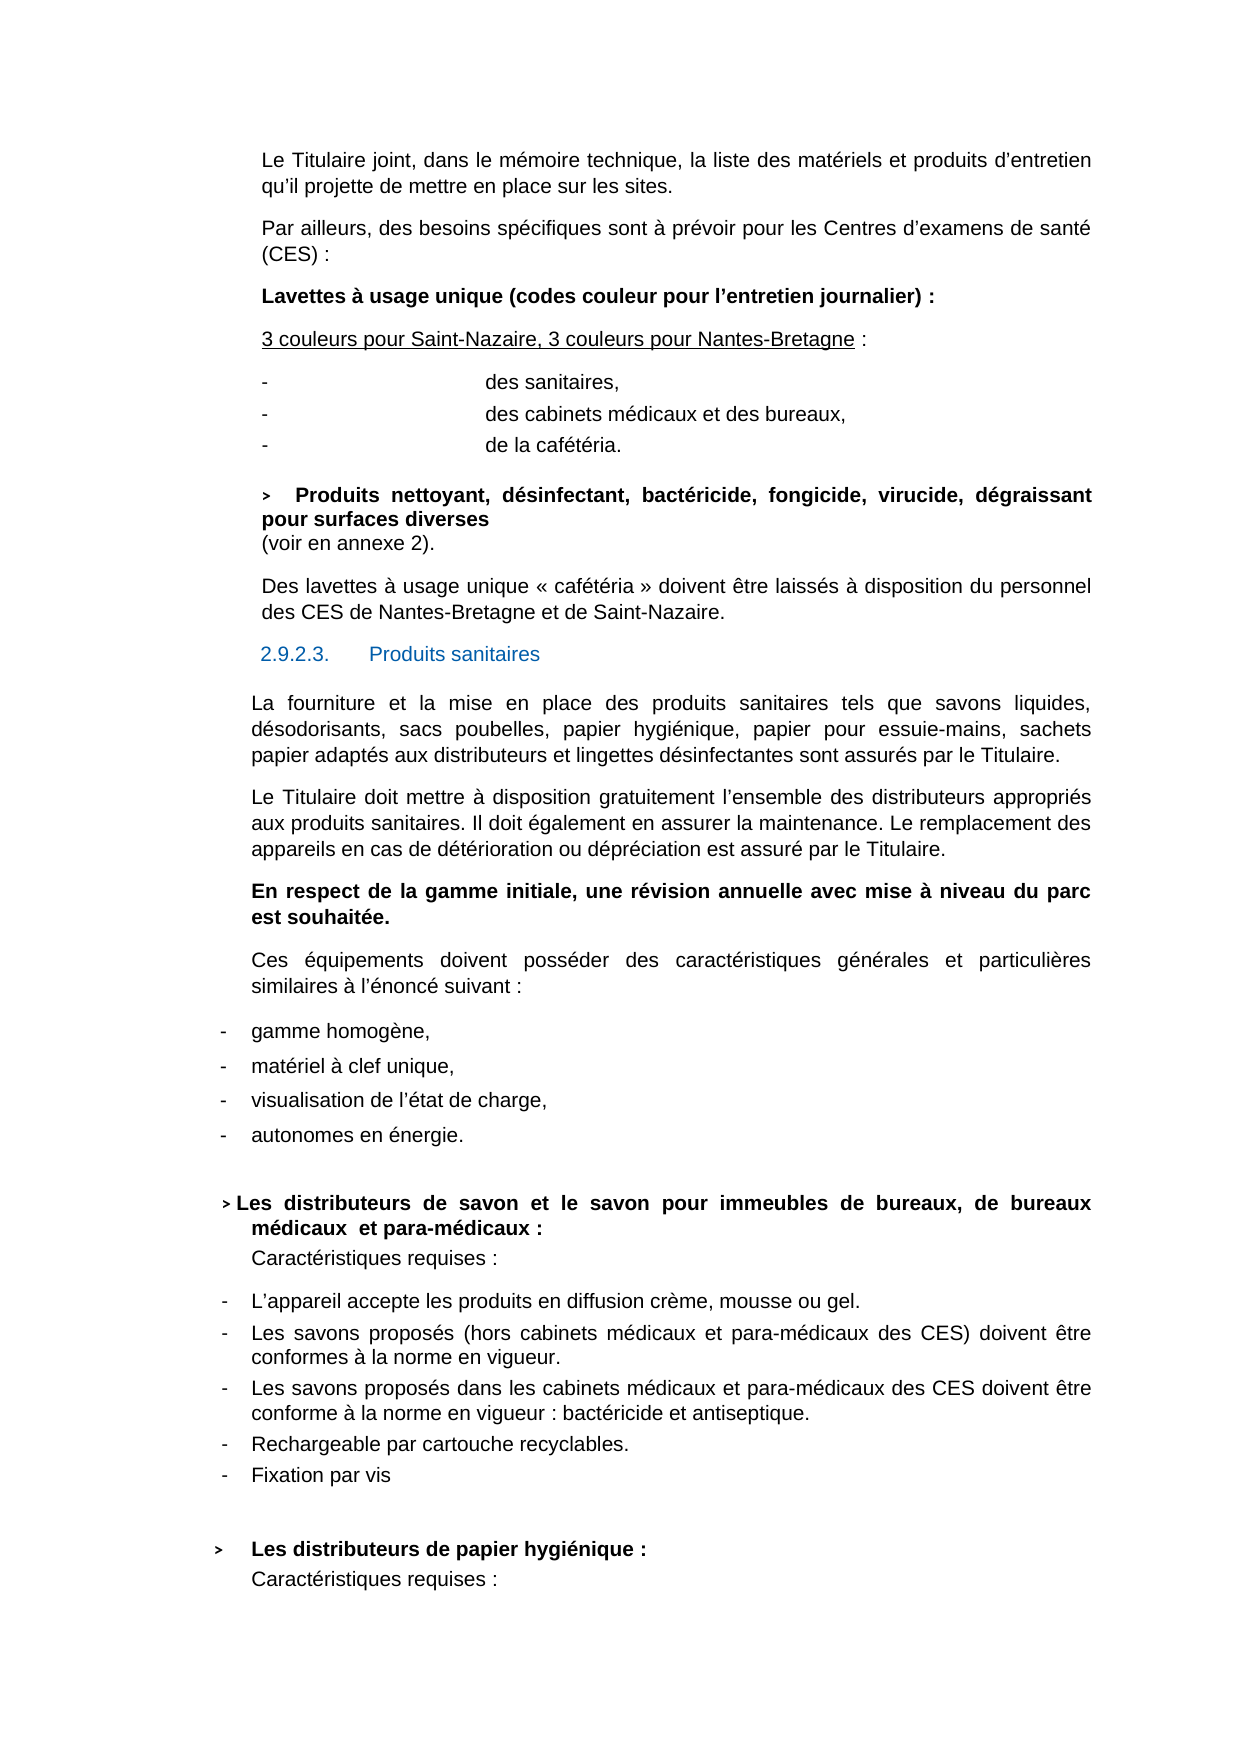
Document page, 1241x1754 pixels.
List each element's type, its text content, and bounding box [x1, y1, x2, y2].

text (voir en annexe 2). [261, 531, 1093, 555]
list L’appareil accepte les produits en diffusion crème, mousse ou gel. [221, 1288, 1093, 1313]
list Les distributeurs de papier hygiénique : [213, 1537, 1093, 1561]
subtitle Produits sanitaires [260, 642, 1093, 666]
text Caractéristiques requises : [251, 1246, 1093, 1269]
list des sanitaires, [261, 369, 1093, 395]
text Par ailleurs, des besoins spécifiques sont à prévoir pour les Centres d’examens de santé (CES) : [261, 216, 1093, 266]
list Produits nettoyant, désinfectant, bactéricide, fongicide, virucide, dégraissant pour surfaces diverses [261, 483, 1093, 531]
list des cabinets médicaux et des bureaux, [261, 401, 1093, 426]
text 3 couleurs pour Saint-Nazaire, 3 couleurs pour Nantes-Bretagne : [261, 327, 1093, 351]
text La fourniture et la mise en place des produits sanitaires tels que savons liquides, désodorisants, sacs poubelles, papier hygiénique, papier pour essuie-mains, sachets papier adaptés aux distributeurs et lingettes désinfectantes sont assurés par le Titulaire. [251, 691, 1093, 767]
list Fixation par vis [221, 1463, 1093, 1488]
text Le Titulaire joint, dans le mémoire technique, la liste des matériels et produits d’entretien qu’il projette de mettre en place sur les sites. [261, 148, 1093, 197]
text En respect de la gamme initiale, une révision annuelle avec mise à niveau du parc est souhaitée. [251, 879, 1093, 929]
list gamme homogène, [220, 1016, 1093, 1044]
text Des lavettes à usage unique « cafétéria » doivent être laissés à disposition du personnel des CES de Nantes-Bretagne et de Saint-Nazaire. [261, 574, 1093, 623]
text Ces équipements doivent posséder des caractéristiques générales et particulières similaires à l’énoncé suivant : [251, 948, 1093, 997]
list Les distributeurs de savon et le savon pour immeubles de bureaux, de bureaux médicaux et para-médicaux : [221, 1191, 1093, 1239]
list Les savons proposés (hors cabinets médicaux et para-médicaux des CES) doivent être conformes à la norme en vigueur. [221, 1320, 1093, 1369]
text Le Titulaire doit mettre à disposition gratuitement l’ensemble des distributeurs appropriés aux produits sanitaires. Il doit également en assurer la maintenance. Le remplacement des appareils en cas de détérioration ou dépréciation est assuré par le Titulaire. [251, 785, 1093, 861]
list autonomes en énergie. [220, 1120, 1093, 1148]
list Les savons proposés dans les cabinets médicaux et para-médicaux des CES doivent être conforme à la norme en vigueur : bactéricide et antiseptique. [221, 1375, 1093, 1425]
list visualisation de l’état de charge, [220, 1085, 1093, 1114]
text Lavettes à usage unique (codes couleur pour l’entretien journalier) : [261, 284, 1093, 308]
list matériel à clef unique, [220, 1051, 1093, 1079]
list Rechargeable par cartouche recyclables. [221, 1431, 1093, 1456]
list de la cafétéria. [262, 433, 1093, 458]
text Caractéristiques requises : [251, 1567, 1093, 1591]
